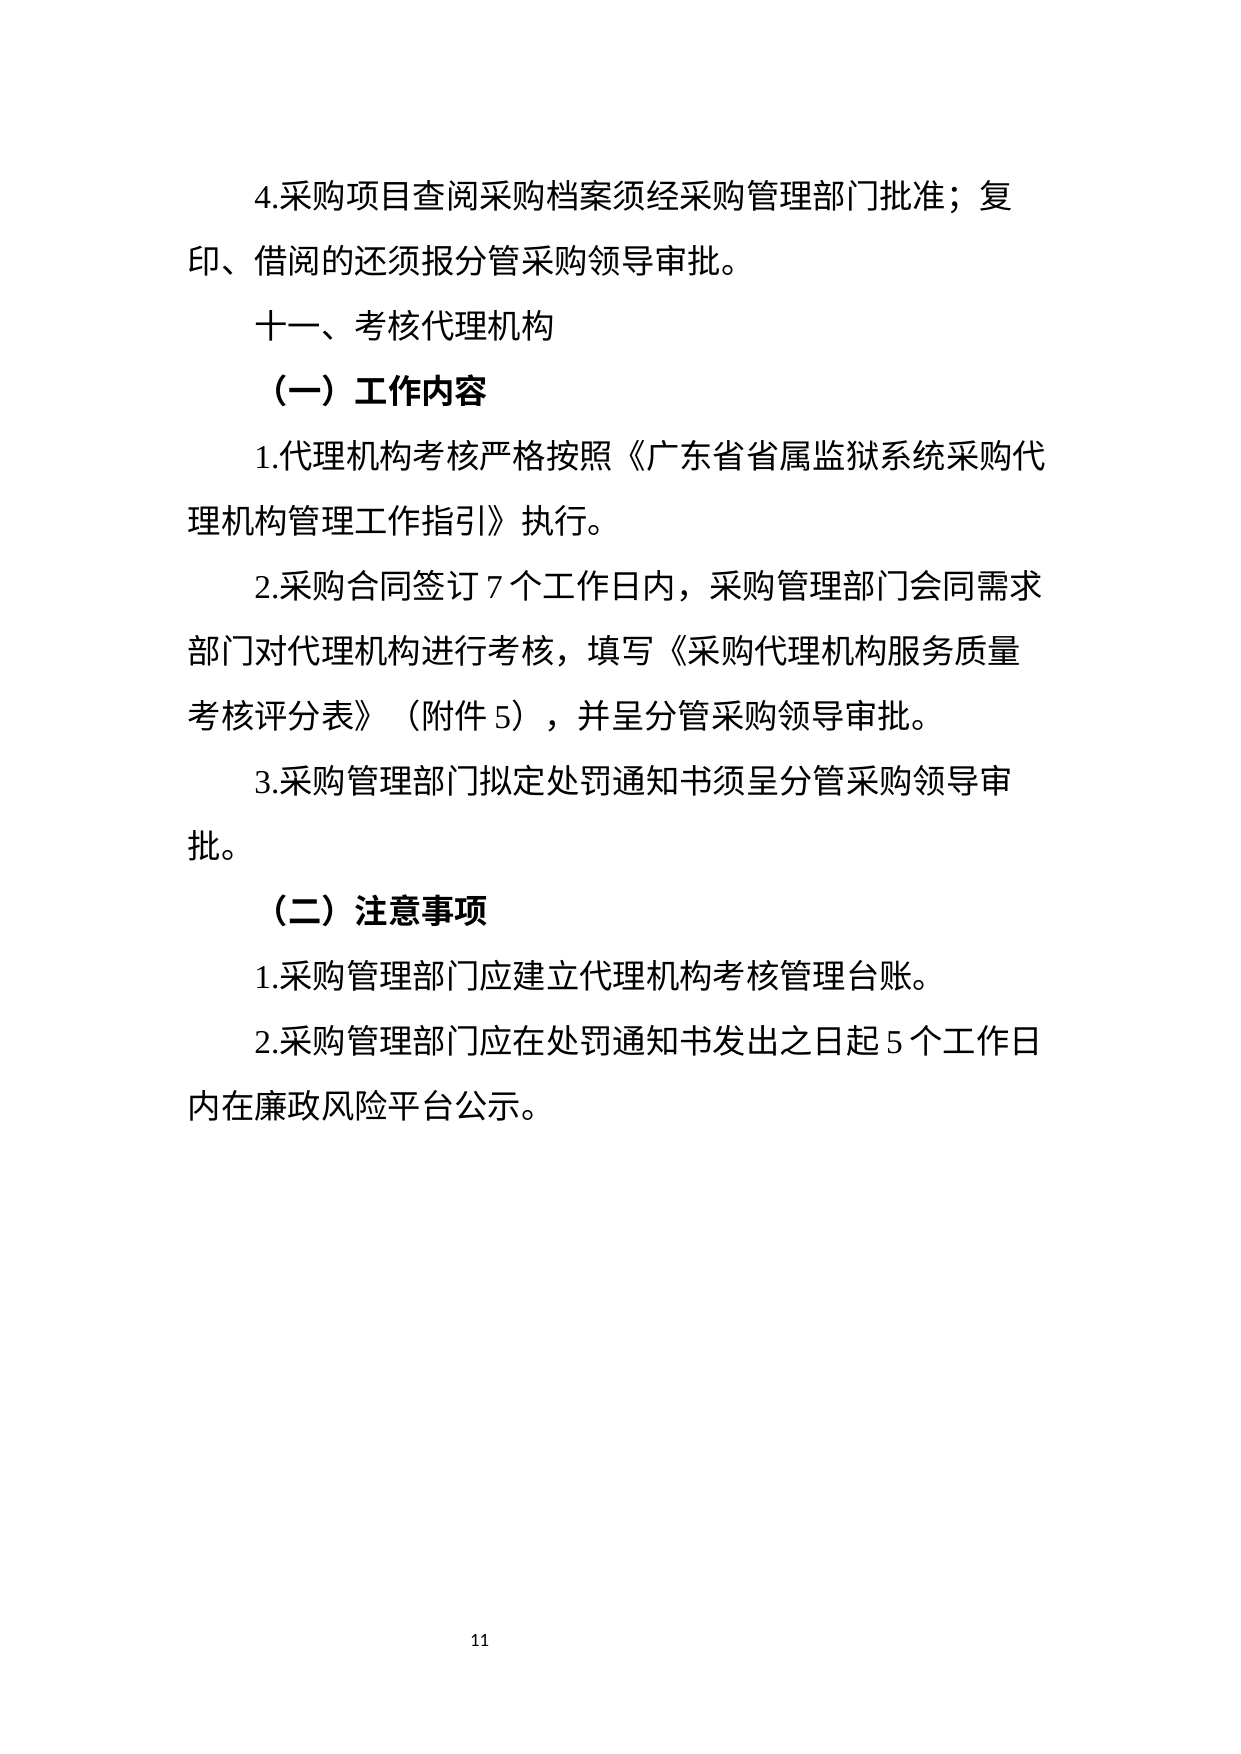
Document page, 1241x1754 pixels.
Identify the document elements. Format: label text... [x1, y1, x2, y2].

list 采购管理部门拟定处罚通知书须呈分管采购领导审批。 [187, 747, 1053, 877]
subtitle （一）工作内容 [187, 357, 1053, 422]
list 4.采购项目查阅采购档案须经采购管理部门批准；复印、借阅的还须报分管采购领导审批。 [187, 162, 1053, 292]
list 采购合同签订7个工作日内，采购管理部门会同需求部门对代理机构进行考核，填写《采购代理机构服务质量考核评分表》（附件5），并呈分管采购领导审批。 [187, 552, 1053, 747]
list 代理机构考核严格按照《广东省省属监狱系统采购代理机构管理工作指引》执行。 [187, 422, 1053, 552]
list 2.采购管理部门应在处罚通知书发出之日起5个工作日内在廉政风险平台公示。 [187, 1007, 1053, 1137]
subtitle （二）注意事项 [187, 877, 1053, 942]
list 十一、考核代理机构 [187, 292, 1053, 357]
list 1.采购管理部门应建立代理机构考核管理台账。 [187, 942, 1053, 1007]
